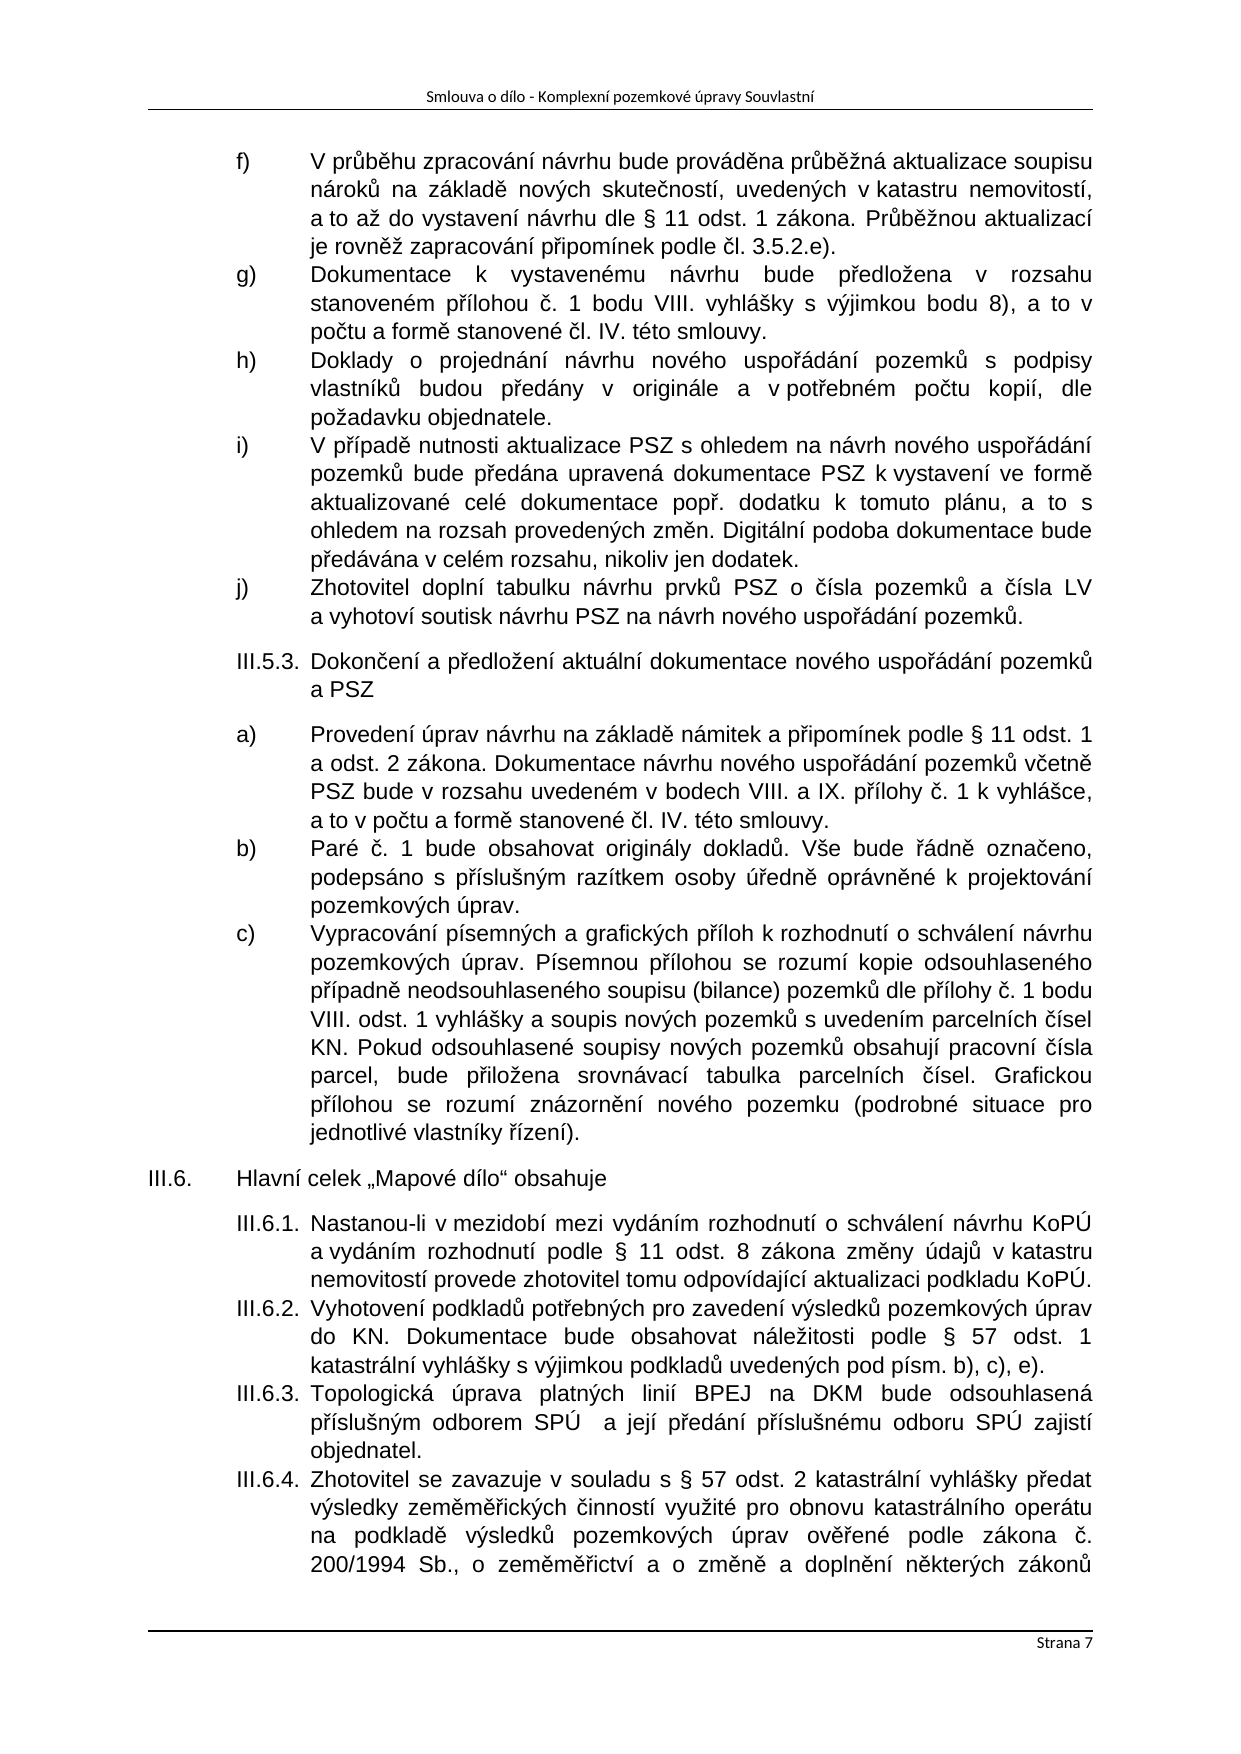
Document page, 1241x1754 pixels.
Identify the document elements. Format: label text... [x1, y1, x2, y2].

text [236, 1466, 1093, 1577]
text Nastanou-li v mezidobí mezi vydáním rozhodnutí o schválení návrhu KoPÚ a vydáním rozhodnutí podle § 11 odst. 8 zákona změny údajů v katastru nemovitostí provede zhotovitel tomu odpovídající aktualizaci podkladu KoPÚ. [236, 1209, 1093, 1293]
text Provedení úprav návrhu na základě námitek a připomínek podle § 11 odst. 1 a odst. 2 zákona. Dokumentace návrhu nového uspořádání pozemků včetně PSZ bude v rozsahu uvedeném v bodech VIII. a IX. přílohy č. 1 k vyhlášce, a to v počtu a formě stanovené čl. IV. této smlouvy. [236, 721, 1093, 833]
text Vyhotovení podkladů potřebných pro zavedení výsledků pozemkových úprav do KN. Dokumentace bude obsahovat náležitosti podle § 57 odst. 1 katastrální vyhlášky s výjimkou podkladů uvedených pod písm. b), c), e). [236, 1295, 1093, 1378]
text Vypracování písemných a grafických příloh k rozhodnutí o schválení návrhu pozemkových úprav. Písemnou přílohou se rozumí kopie odsouhlaseného případně neodsouhlaseného soupisu (bilance) pozemků dle přílohy č. 1 bodu VIII. odst. 1 vyhlášky a soupis nových pozemků s uvedením parcelních čísel KN. Pokud odsouhlasené soupisy nových pozemků obsahují pracovní čísla parcel, bude přiložena srovnávací tabulka parcelních čísel. Grafickou přílohou se rozumí znázornění nového pozemku (podrobné situace pro jednotlivé vlastníky řízení). [236, 920, 1093, 1146]
text Topologická úprava platných linií BPEJ na DKM bude odsouhlasená příslušným odborem SPÚ a její předání příslušnému odboru SPÚ zajistí objednatel. [236, 1380, 1093, 1463]
list Hlavní celek „Mapové dílo“ obsahuje [148, 1164, 1093, 1191]
text Dokončení a předložení aktuální dokumentace nového uspořádání pozemků a PSZ [236, 648, 1093, 702]
text V průběhu zpracování návrhu bude prováděna průběžná aktualizace soupisu nároků na základě nových skutečností, uvedených v katastru nemovitostí, a to až do vystavení návrhu dle § 11 odst. 1 zákona. Průběžnou aktualizací je rovněž zapracování připomínek podle čl. 3.5.2.e). [236, 148, 1093, 259]
text Paré č. 1 bude obsahovat originály dokladů. Vše bude řádně označeno, podepsáno s příslušným razítkem osoby úředně oprávněné k projektování pozemkových úprav. [236, 835, 1093, 918]
text Doklady o projednání návrhu nového uspořádání pozemků s podpisy vlastníků budou předány v originále a v potřebném počtu kopií, dle požadavku objednatele. [236, 347, 1093, 430]
text Dokumentace k vystavenému návrhu bude předložena v rozsahu stanoveném přílohou č. 1 bodu VIII. vyhlášky s výjimkou bodu 8), a to v počtu a formě stanovené čl. IV. této smlouvy. [236, 261, 1093, 344]
text Zhotovitel doplní tabulku návrhu prvků PSZ o čísla pozemků a čísla LV a vyhotoví soutisk návrhu PSZ na návrh nového uspořádání pozemků. [236, 574, 1093, 629]
text V případě nutnosti aktualizace PSZ s ohledem na návrh nového uspořádání pozemků bude předána upravená dokumentace PSZ k vystavení ve formě aktualizované celé dokumentace popř. dodatku k tomuto plánu, a to s ohledem na rozsah provedených změn. Digitální podoba dokumentace bude předávána v celém rozsahu, nikoliv jen dodatek. [236, 432, 1093, 572]
